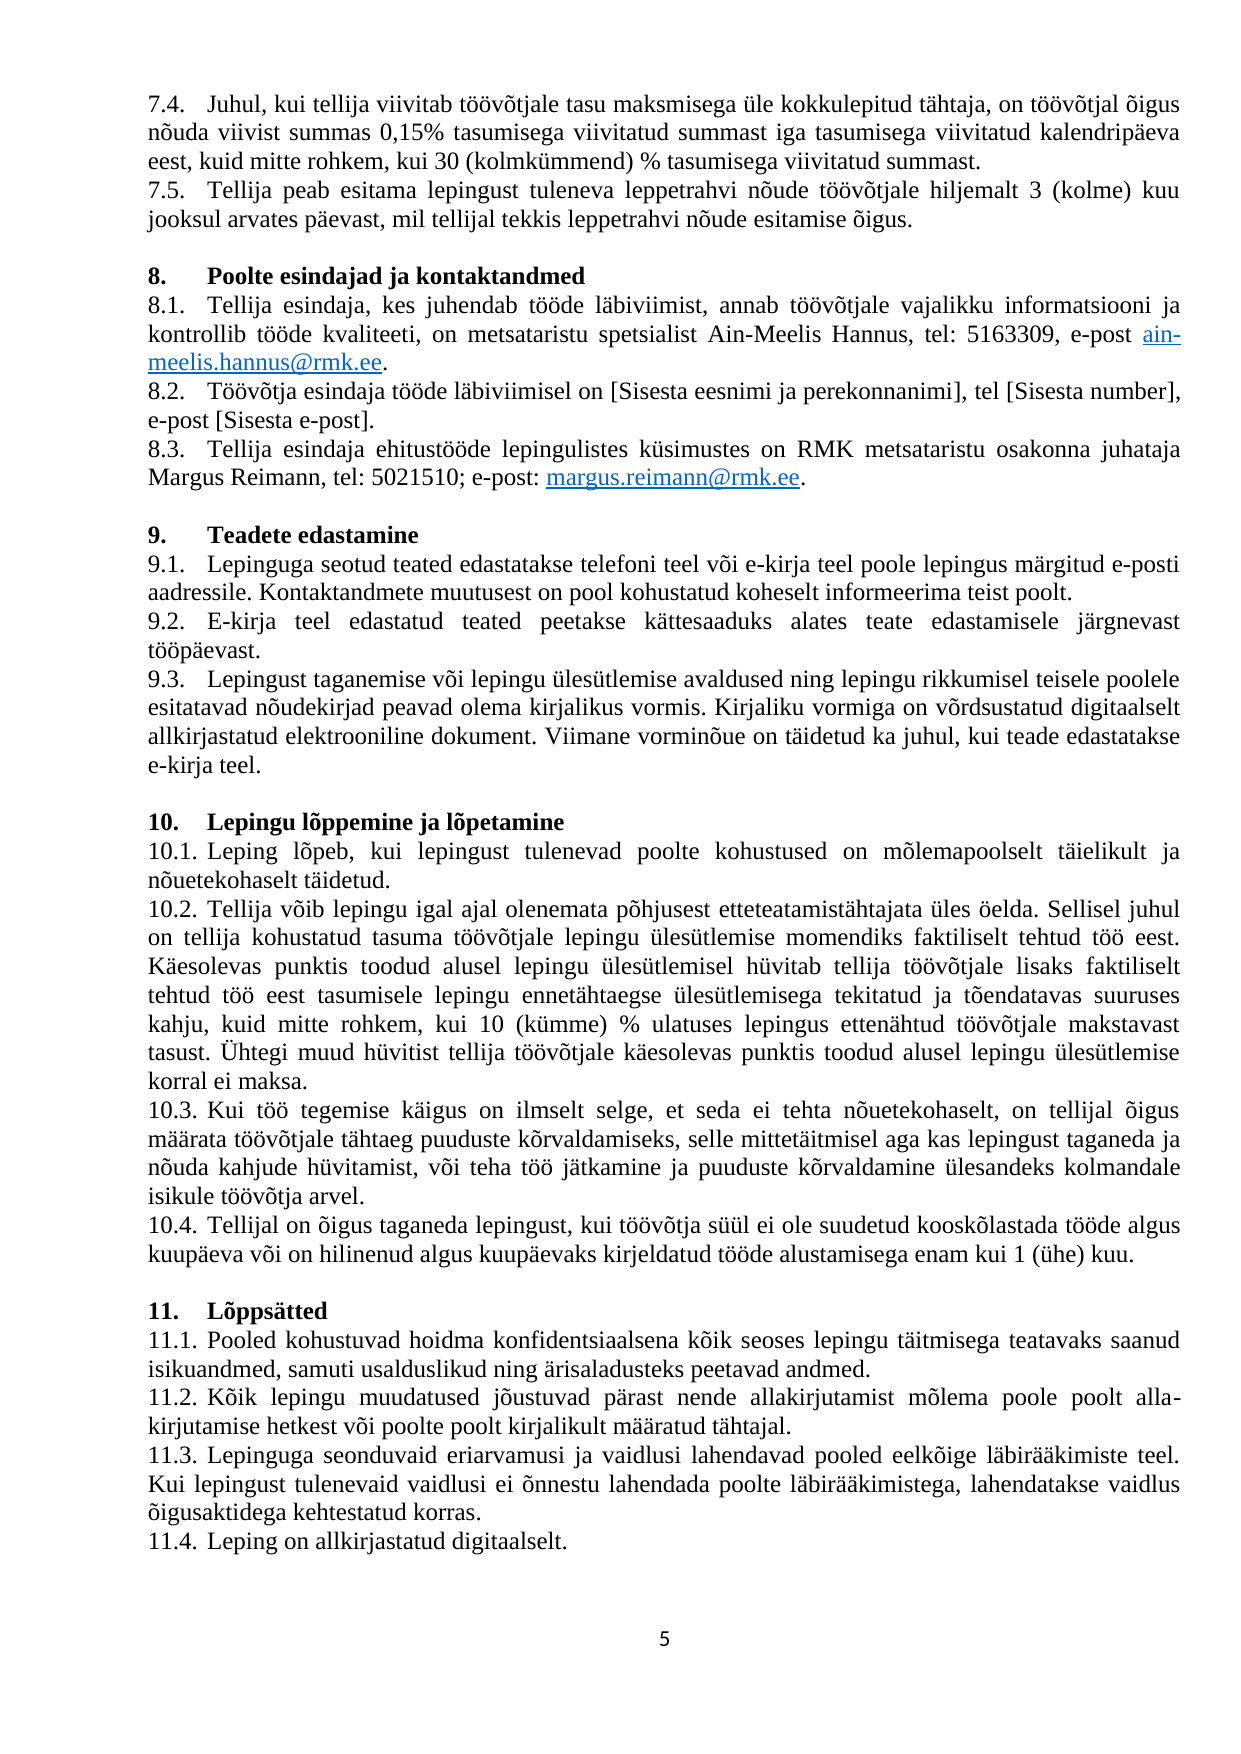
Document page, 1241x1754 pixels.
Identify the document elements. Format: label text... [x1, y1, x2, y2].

text Teadete edastamine [148, 520, 1181, 549]
text Kõik lepingu muudatused jõustuvad pärast nende allakirjutamist mõlema poole poolt allakirjutamise hetkest või poolte poolt kirjalikult määratud tähtajal. [148, 1382, 1181, 1440]
text Lepingu lõppemine ja lõpetamine [148, 807, 1181, 836]
text Leping lõpeb, kui lepingust tulenevad poolte kohustused on mõlemapoolselt täielikult ja nõuetekohaselt täidetud. [148, 836, 1181, 894]
text Tellija peab esitama lepingust tuleneva leppetrahvi nõude töövõtjale hiljemalt 3 (kolme) kuu jooksul arvates päevast, mil tellijal tekkis leppetrahvi nõude esitamise õigus. [148, 175, 1181, 232]
text Lepinguga seonduvaid eriarvamusi ja vaidlusi lahendavad pooled eelkõige läbirääkimiste teel. Kui lepingust tulenevaid vaidlusi ei õnnestu lahendada poolte läbirääkimistega, lahendatakse vaidlus õigusaktidega kehtestatud korras. [148, 1440, 1181, 1526]
text Poolte esindajad ja kontaktandmed [148, 261, 1181, 290]
text Tellijal on õigus taganeda lepingust, kui töövõtja süül ei ole suudetud kooskõlastada tööde algus kuupäeva või on hilinenud algus kuupäevaks kirjeldatud tööde alustamisega enam kui 1 (ühe) kuu. [148, 1210, 1181, 1267]
text Tellija võib lepingu igal ajal olenemata põhjusest etteteatamistähtajata üles öelda. Sellisel juhul on tellija kohustatud tasuma töövõtjale lepingu ülesütlemise momendiks faktiliselt tehtud töö eest. Käesolevas punktis toodud alusel lepingu ülesütlemisel hüvitab tellija töövõtjale lisaks faktiliselt tehtud töö eest tasumisele lepingu ennetähtaegse ülesütlemisega tekitatud ja tõendatavas suuruses kahju, kuid mitte rohkem, kui 10 (kümme) % ulatuses lepingus ettenähtud töövõtjale makstavast tasust. Ühtegi muud hüvitist tellija töövõtjale käesolevas punktis toodud alusel lepingu ülesütlemise korral ei maksa. [148, 894, 1181, 1095]
text E-kirja teel edastatud teated peetakse kättesaaduks alates teate edastamisele järgnevast tööpäevast. [148, 606, 1181, 664]
text Juhul, kui tellija viivitab töövõtjale tasu maksmisega üle kokkulepitud tähtaja, on töövõtjal õigus nõuda viivist summas 0,15% tasumisega viivitatud summast iga tasumisega viivitatud kalendripäeva eest, kuid mitte rohkem, kui 30 (kolmkümmend) % tasumisega viivitatud summast. [148, 89, 1181, 175]
text Kui töö tegemise käigus on ilmselt selge, et seda ei tehta nõuetekohaselt, on tellijal õigus määrata töövõtjale tähtaeg puuduste kõrvaldamiseks, selle mittetäitmisel aga kas lepingust taganeda ja nõuda kahjude hüvitamist, või teha töö jätkamine ja puuduste kõrvaldamine ülesandeks kolmandale isikule töövõtja arvel. [148, 1095, 1181, 1210]
text Lepinguga seotud teated edastatakse telefoni teel või e-kirja teel poole lepingus märgitud e-posti aadressile. Kontaktandmete muutusest on pool kohustatud koheselt informeerima teist poolt. [148, 549, 1181, 606]
text Tellija esindaja, kes juhendab tööde läbiviimist, annab töövõtjale vajalikku informatsiooni ja kontrollib tööde kvaliteeti, on metsataristu spetsialist Ain-Meelis Hannus, tel: 5163309, e-post ain-meelis.hannus@rmk.ee. [148, 290, 1181, 376]
text Tellija esindaja ehitustööde lepingulistes küsimustes on RMK metsataristu osakonna juhataja Margus Reimann, tel: 5021510; e-post: margus.reimann@rmk.ee. [148, 434, 1181, 491]
text Pooled kohustuvad hoidma konfidentsiaalsena kõik seoses lepingu täitmisega teatavaks saanud isikuandmed, samuti usalduslikud ning ärisaladusteks peetavad andmed. [148, 1325, 1181, 1382]
text Lõppsätted [148, 1296, 1181, 1325]
text Töövõtja esindaja tööde läbiviimisel on tel , e-post [148, 376, 1181, 434]
text Lepingust taganemise või lepingu ülesütlemise avaldused ning lepingu rikkumisel teisele poolele esitatavad nõudekirjad peavad olema kirjalikus vormis. Kirjaliku vormiga on võrdsustatud digitaalselt allkirjastatud elektrooniline dokument. Viimane vorminõue on täidetud ka juhul, kui teade edastatakse e-kirja teel. [148, 664, 1181, 779]
